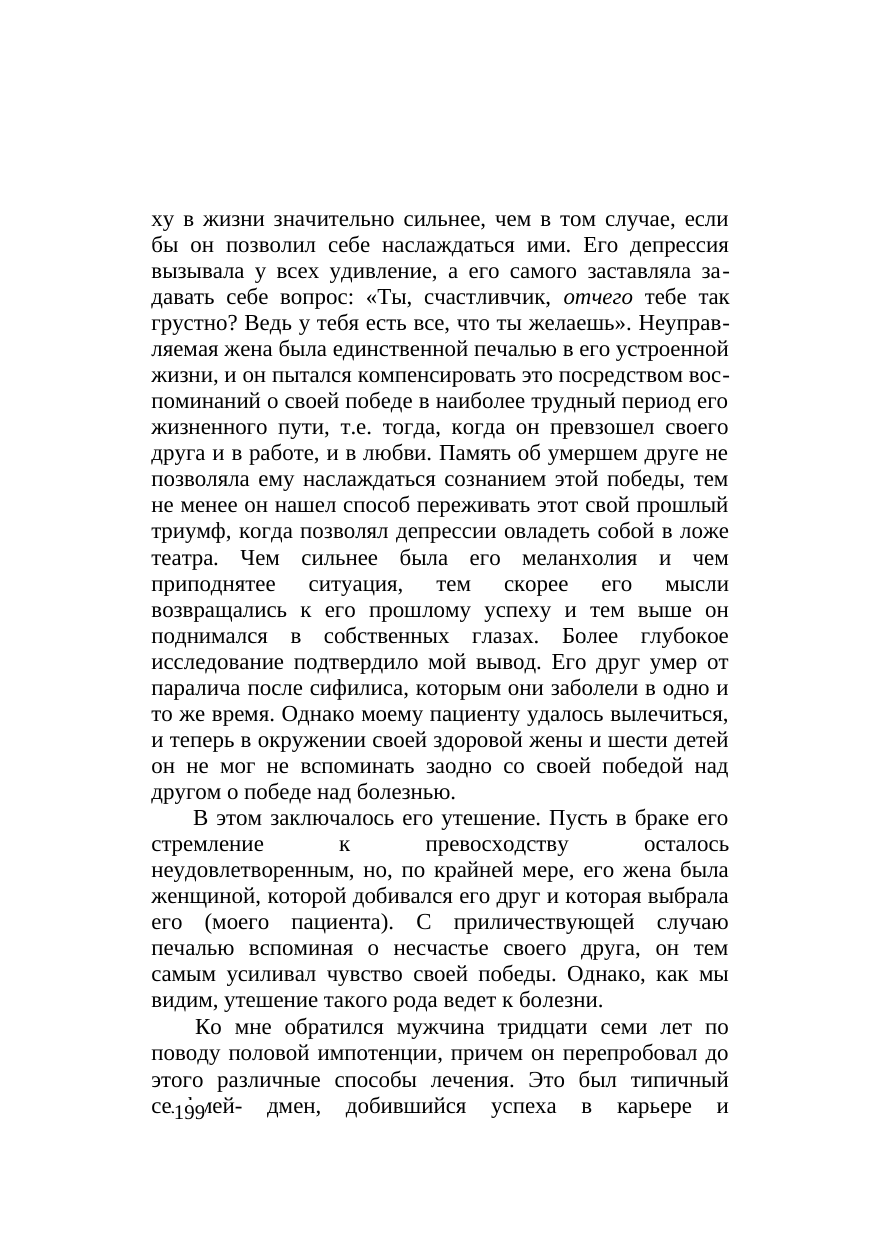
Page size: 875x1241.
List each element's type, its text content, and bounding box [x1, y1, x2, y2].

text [151, 206, 729, 804]
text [151, 1013, 729, 1119]
text В этом заключалось его утешение. Пусть в браке его стремление к превосходству осталось неудовлетворенным, но, по крайней мере, его жена была женщиной, которой добивался его друг и которая выбрала его (моего пациента). С приличествующей случаю печалью вспоминая о несчастье своего друга, он тем самым усиливал чувство своей победы. Однако, как мы видим, утешение такого рода ведет к болезни. [151, 804, 729, 1013]
